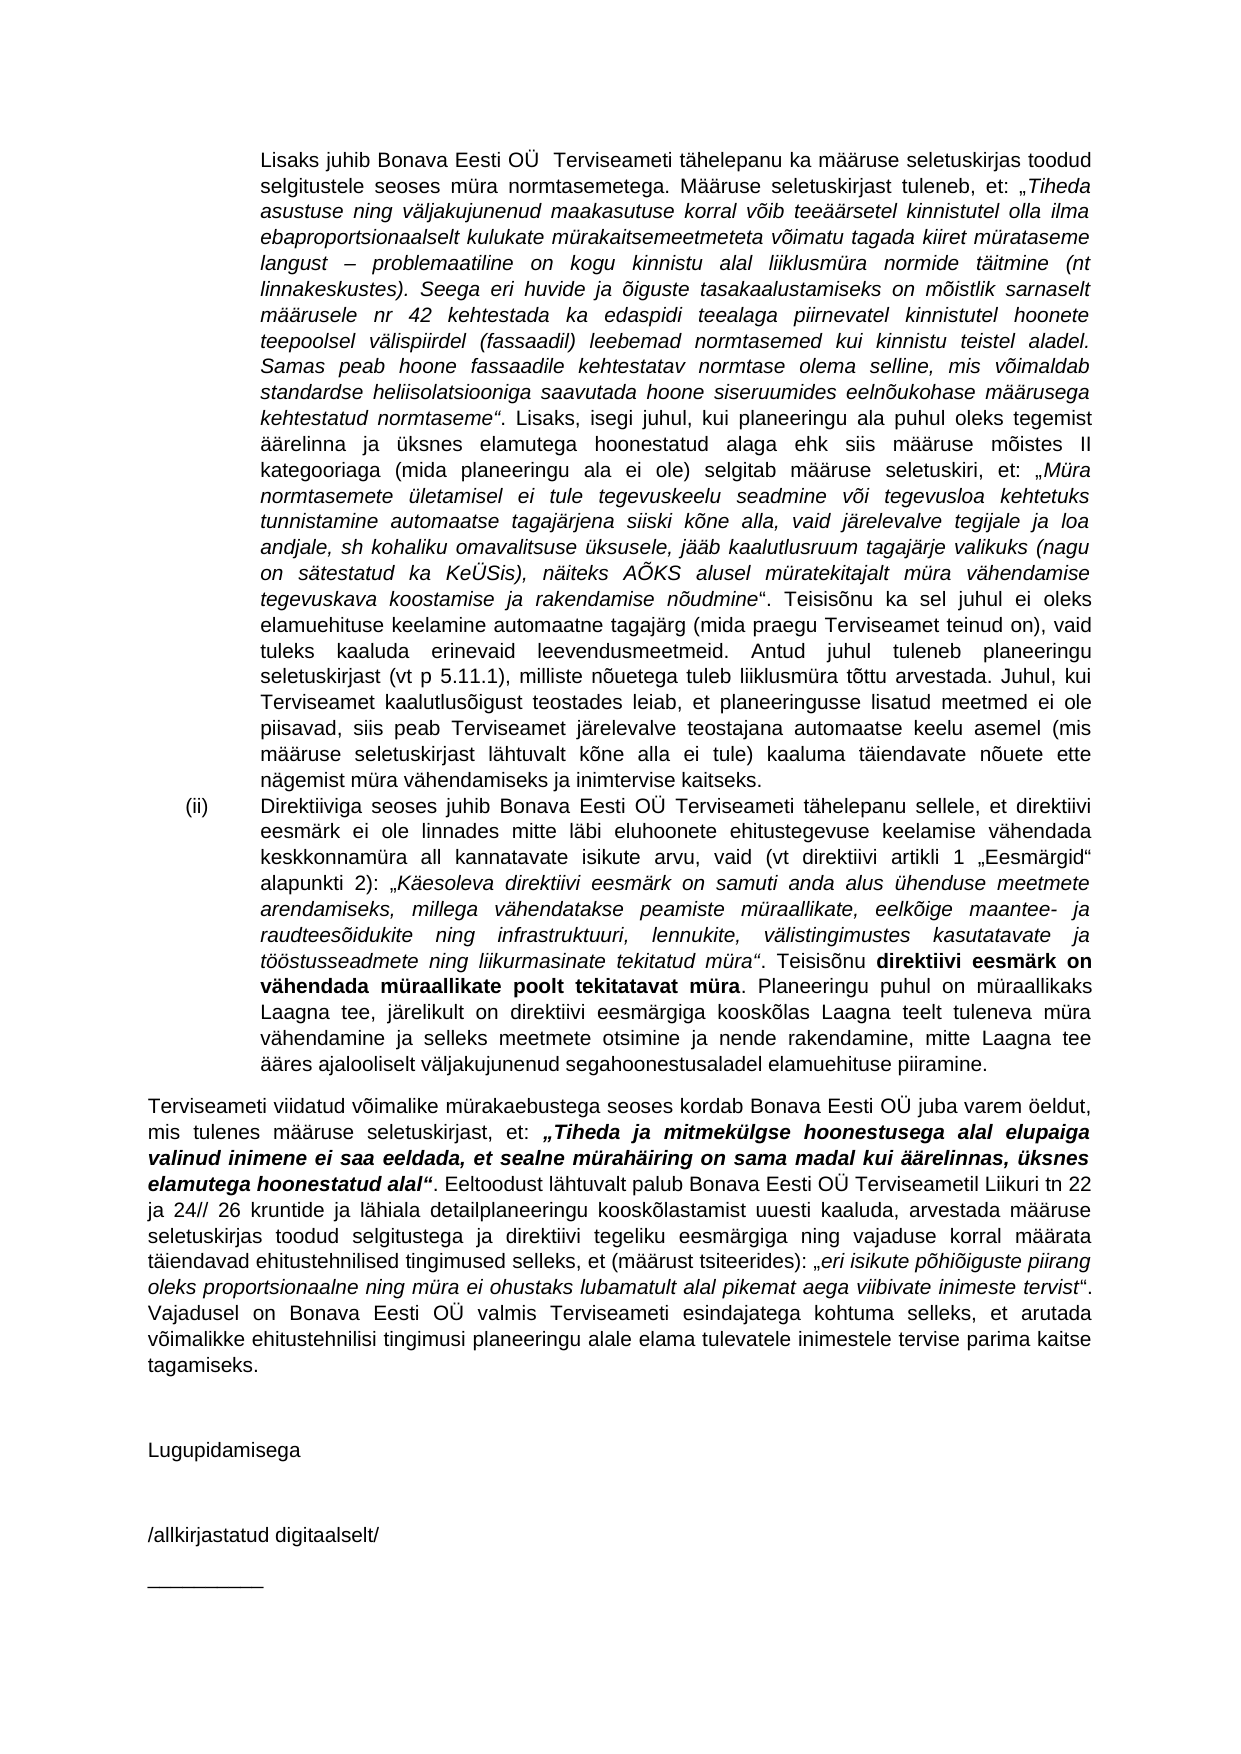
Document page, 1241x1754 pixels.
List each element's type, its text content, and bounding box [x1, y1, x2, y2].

text Lugupidamisega [148, 1438, 1093, 1462]
text /allkirjastatud digitaalselt/ [148, 1523, 1093, 1547]
text Terviseameti viidatud võimalike mürakaebustega seoses kordab Bonava Eesti OÜ juba varem öeldut, mis tulenes määruse seletuskirjast, et: „Tiheda ja mitmekülgse hoonestusega alal elupaiga valinud inimene ei saa eeldada, et sealne mürahäiring on sama madal kui äärelinnas, üksnes elamutega hoonestatud alal“. Eeltoodust lähtuvalt palub Bonava Eesti OÜ Terviseametil Liikuri tn 22 ja 24// 26 kruntide ja lähiala detailplaneeringu kooskõlastamist uuesti kaaluda, arvestada määruse seletuskirjas toodud selgitustega ja direktiivi tegeliku eesmärgiga ning vajaduse korral määrata täiendavad ehitustehnilised tingimused selleks, et (määrust tsiteerides): „eri isikute põhiõiguste piirang oleks proportsionaalne ning müra ei ohustaks lubamatult alal pikemat aega viibivate inimeste tervist“. Vajadusel on Bonava Eesti OÜ valmis Terviseameti esindajatega kohtuma selleks, et arutada võimalikke ehitustehnilisi tingimusi planeeringu alale elama tulevatele inimestele tervise parima kaitse tagamiseks. [148, 1094, 1093, 1377]
list Direktiiviga seoses juhib Bonava Eesti OÜ Terviseameti tähelepanu sellele, et direktiivi eesmärk ei ole linnades mitte läbi eluhoonete ehitustegevuse keelamise vähendada keskkonnamüra all kannatavate isikute arvu, vaid (vt direktiivi artikli 1 „Eesmärgid“ alapunkti 2): „Käesoleva direktiivi eesmärk on samuti anda alus ühenduse meetmete arendamiseks, millega vähendatakse peamiste müraallikate, eelkõige maantee- ja raudteesõidukite ning infrastruktuuri, lennukite, välistingimustes kasutatavate ja tööstusseadmete ning liikurmasinate tekitatud müra“. Teisisõnu direktiivi eesmärk on vähendada müraallikate poolt tekitatavat müra. Planeeringu puhul on müraallikaks Laagna tee, järelikult on direktiivi eesmärgiga kooskõlas Laagna teelt tuleneva müra vähendamine ja selleks meetmete otsimine ja nende rakendamine, mitte Laagna tee ääres ajalooliselt väljakujunenud segahoonestusaladel elamuehituse piiramine. [185, 793, 1093, 1076]
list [185, 148, 1093, 792]
text __________ [148, 1565, 1093, 1589]
